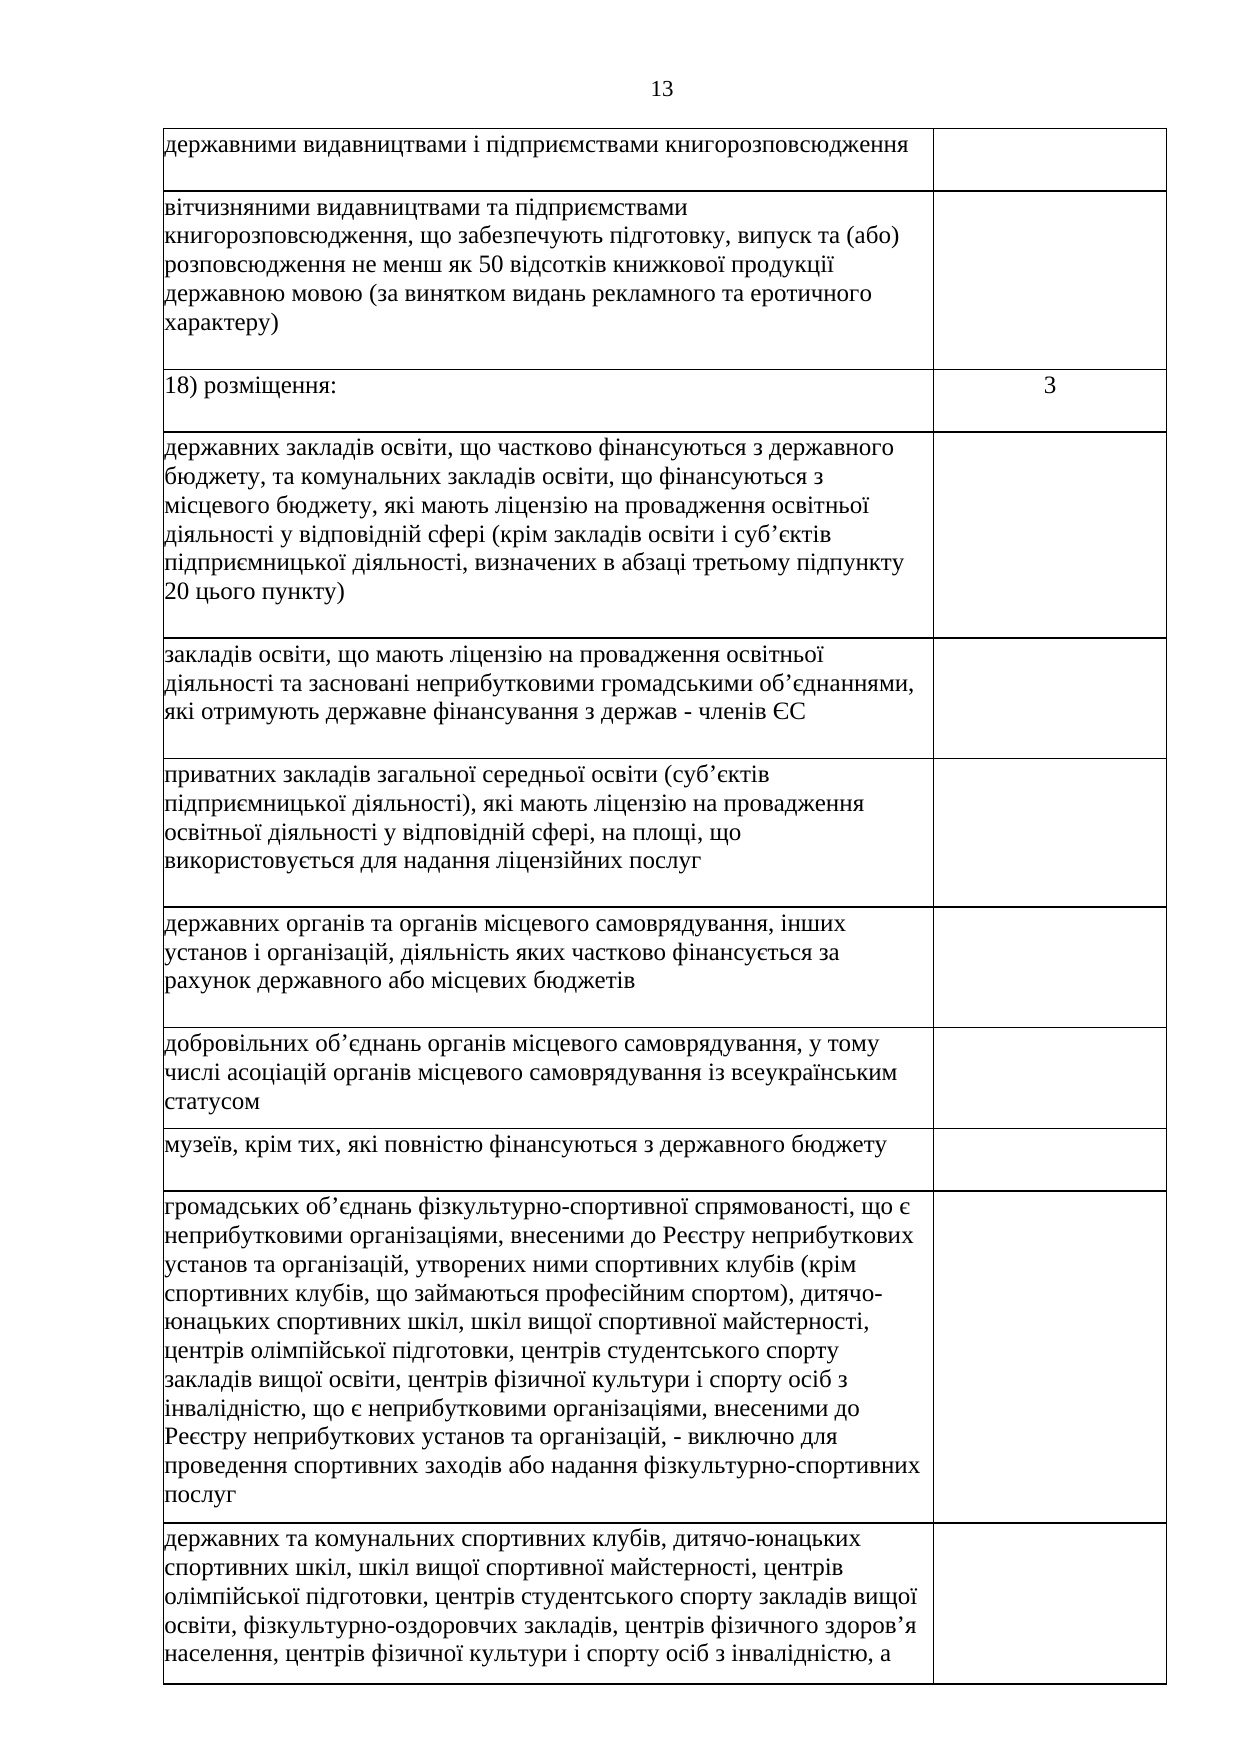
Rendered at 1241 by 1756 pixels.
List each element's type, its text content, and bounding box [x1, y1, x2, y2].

table_cell 18) розміщення: [164, 370, 933, 431]
table_cell добровільних об’єднань органів місцевого самоврядування, у тому числі асоціацій органів місцевого самоврядування із всеукраїнським статусом [164, 1028, 933, 1127]
table_cell приватних закладів загальної середньої освіти (суб’єктів підприємницької діяльності), які мають ліцензію на провадження освітньої діяльності у відповідній сфері, на площі, що використовується для надання ліцензійних послуг [164, 759, 933, 906]
table_cell 3 [934, 370, 1166, 431]
table_header державними видавництвами і підприємствами книгорозповсюдження [164, 129, 933, 190]
table_cell [934, 1192, 1166, 1522]
table_cell вітчизняними видавництвами та підприємствами книгорозповсюдження, що забезпечують підготовку, випуск та (або) розповсюдження не менш як 50 відсотків книжкової продукції державною мовою (за винятком видань рекламного та еротичного характеру) [164, 192, 933, 368]
table_header [934, 129, 1166, 190]
table_cell музеїв, крім тих, які повністю фінансуються з державного бюджету [164, 1129, 933, 1190]
table_cell [934, 1524, 1166, 1683]
table_cell громадських об’єднань фізкультурно-спортивної спрямованості, що є неприбутковими організаціями, внесеними до Реєстру неприбуткових установ та організацій, утворених ними спортивних клубів (крім спортивних клубів, що займаються професійним спортом), дитячо- юнацьких спортивних шкіл, шкіл вищої спортивної майстерності, центрів олімпійської підготовки, центрів студентського спорту закладів вищої освіти, центрів фізичної культури і спорту осіб з інвалідністю, що є неприбутковими організаціями, внесеними до Реєстру неприбуткових установ та організацій, - виключно для проведення спортивних заходів або надання фізкультурно-спортивних послуг [164, 1192, 933, 1522]
table_cell державних та комунальних спортивних клубів, дитячо-юнацьких спортивних шкіл, шкіл вищої спортивної майстерності, центрів олімпійської підготовки, центрів студентського спорту закладів вищої освіти, фізкультурно-оздоровчих закладів, центрів фізичного здоров’я населення, центрів фізичної культури і спорту осіб з інвалідністю, а [164, 1524, 933, 1683]
table_cell [934, 1028, 1166, 1127]
table_cell [934, 639, 1166, 758]
table_cell закладів освіти, що мають ліцензію на провадження освітньої діяльності та засновані неприбутковими громадськими об’єднаннями, які отримують державне фінансування з держав - членів ЄС [164, 639, 933, 758]
table_cell [934, 1129, 1166, 1190]
table_cell [934, 908, 1166, 1027]
table_cell [934, 759, 1166, 906]
table_cell [934, 433, 1166, 637]
table_cell державних закладів освіти, що частково фінансуються з державного бюджету, та комунальних закладів освіти, що фінансуються з місцевого бюджету, які мають ліцензію на провадження освітньої діяльності у відповідній сфері (крім закладів освіти і суб’єктів підприємницької діяльності, визначених в абзаці третьому підпункту 20 цього пункту) [164, 433, 933, 637]
table_cell державних органів та органів місцевого самоврядування, інших установ і організацій, діяльність яких частково фінансується за рахунок державного або місцевих бюджетів [164, 908, 933, 1027]
table_cell [934, 192, 1166, 368]
